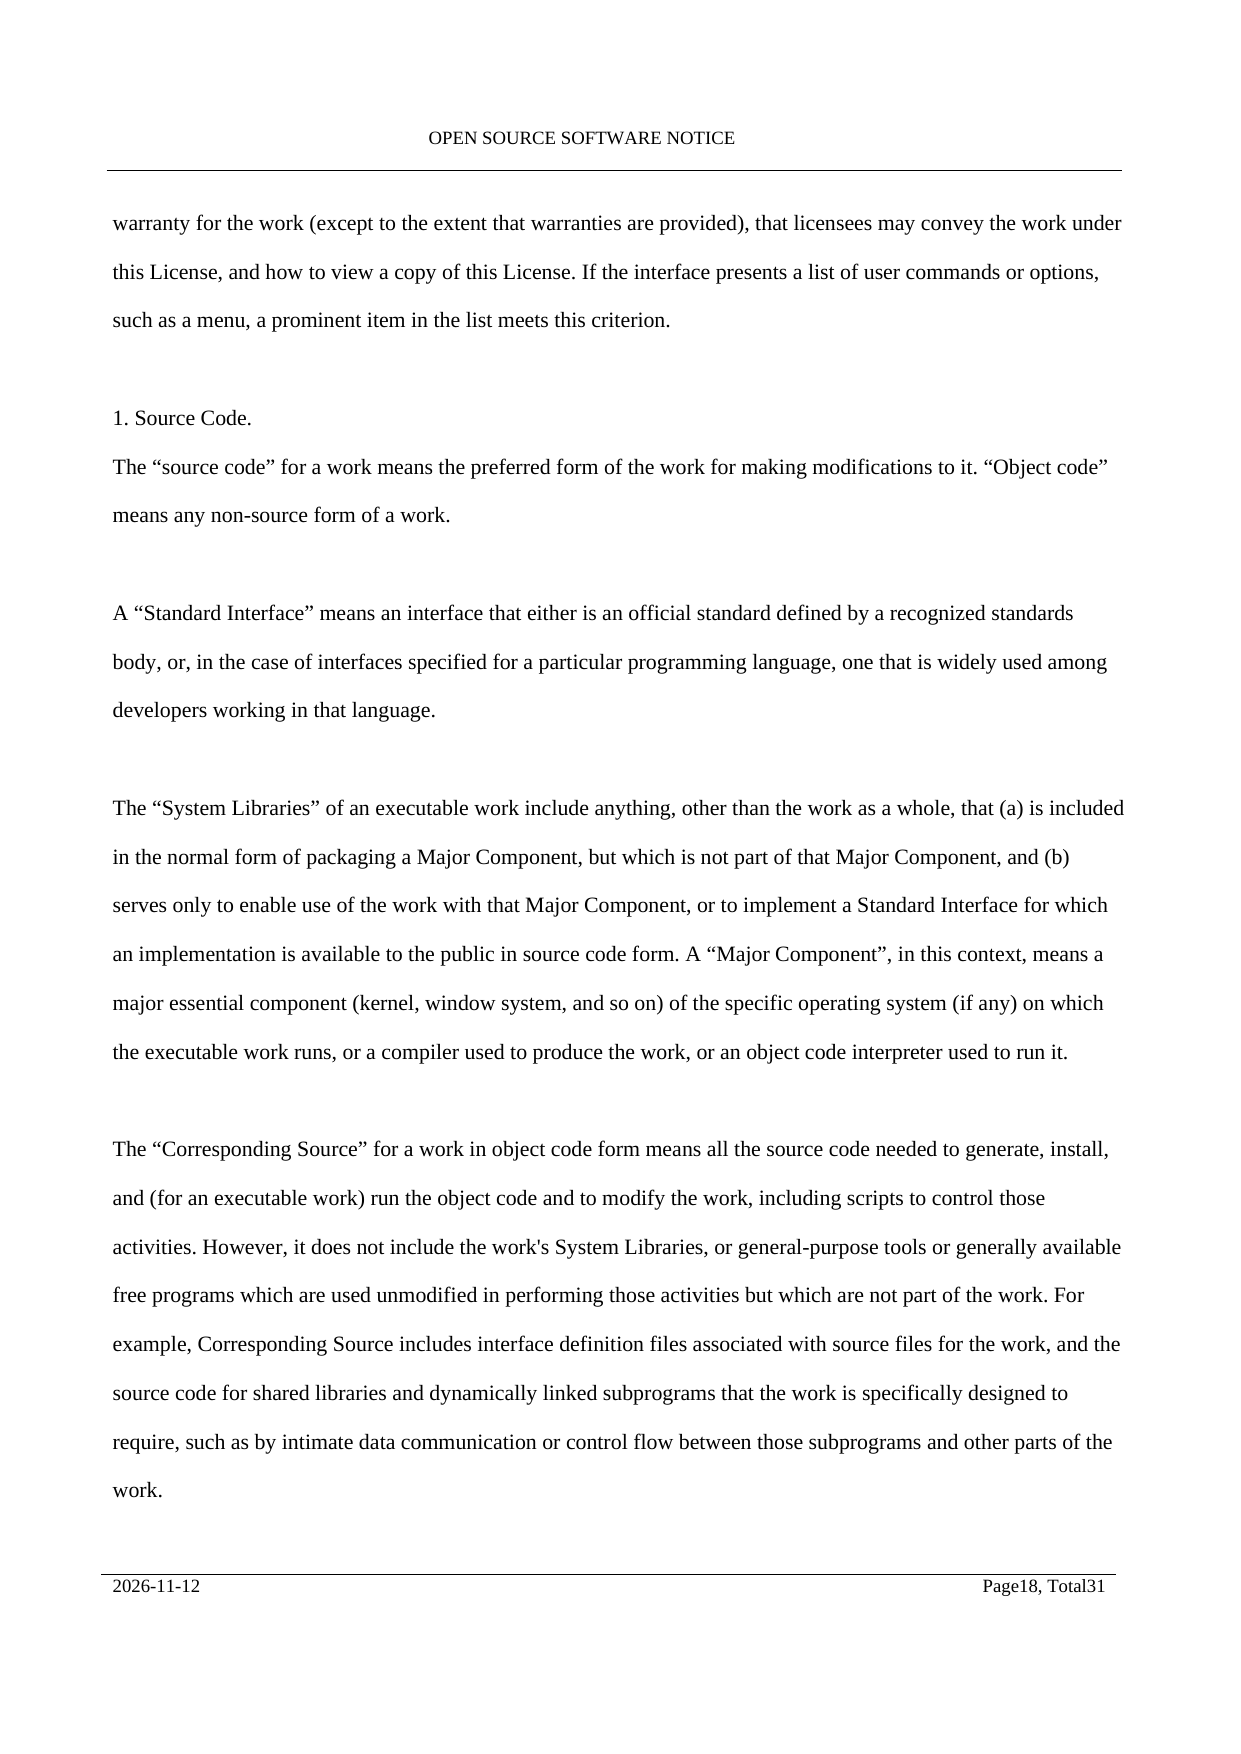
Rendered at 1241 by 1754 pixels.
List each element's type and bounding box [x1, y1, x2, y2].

text [112, 206, 1128, 1506]
